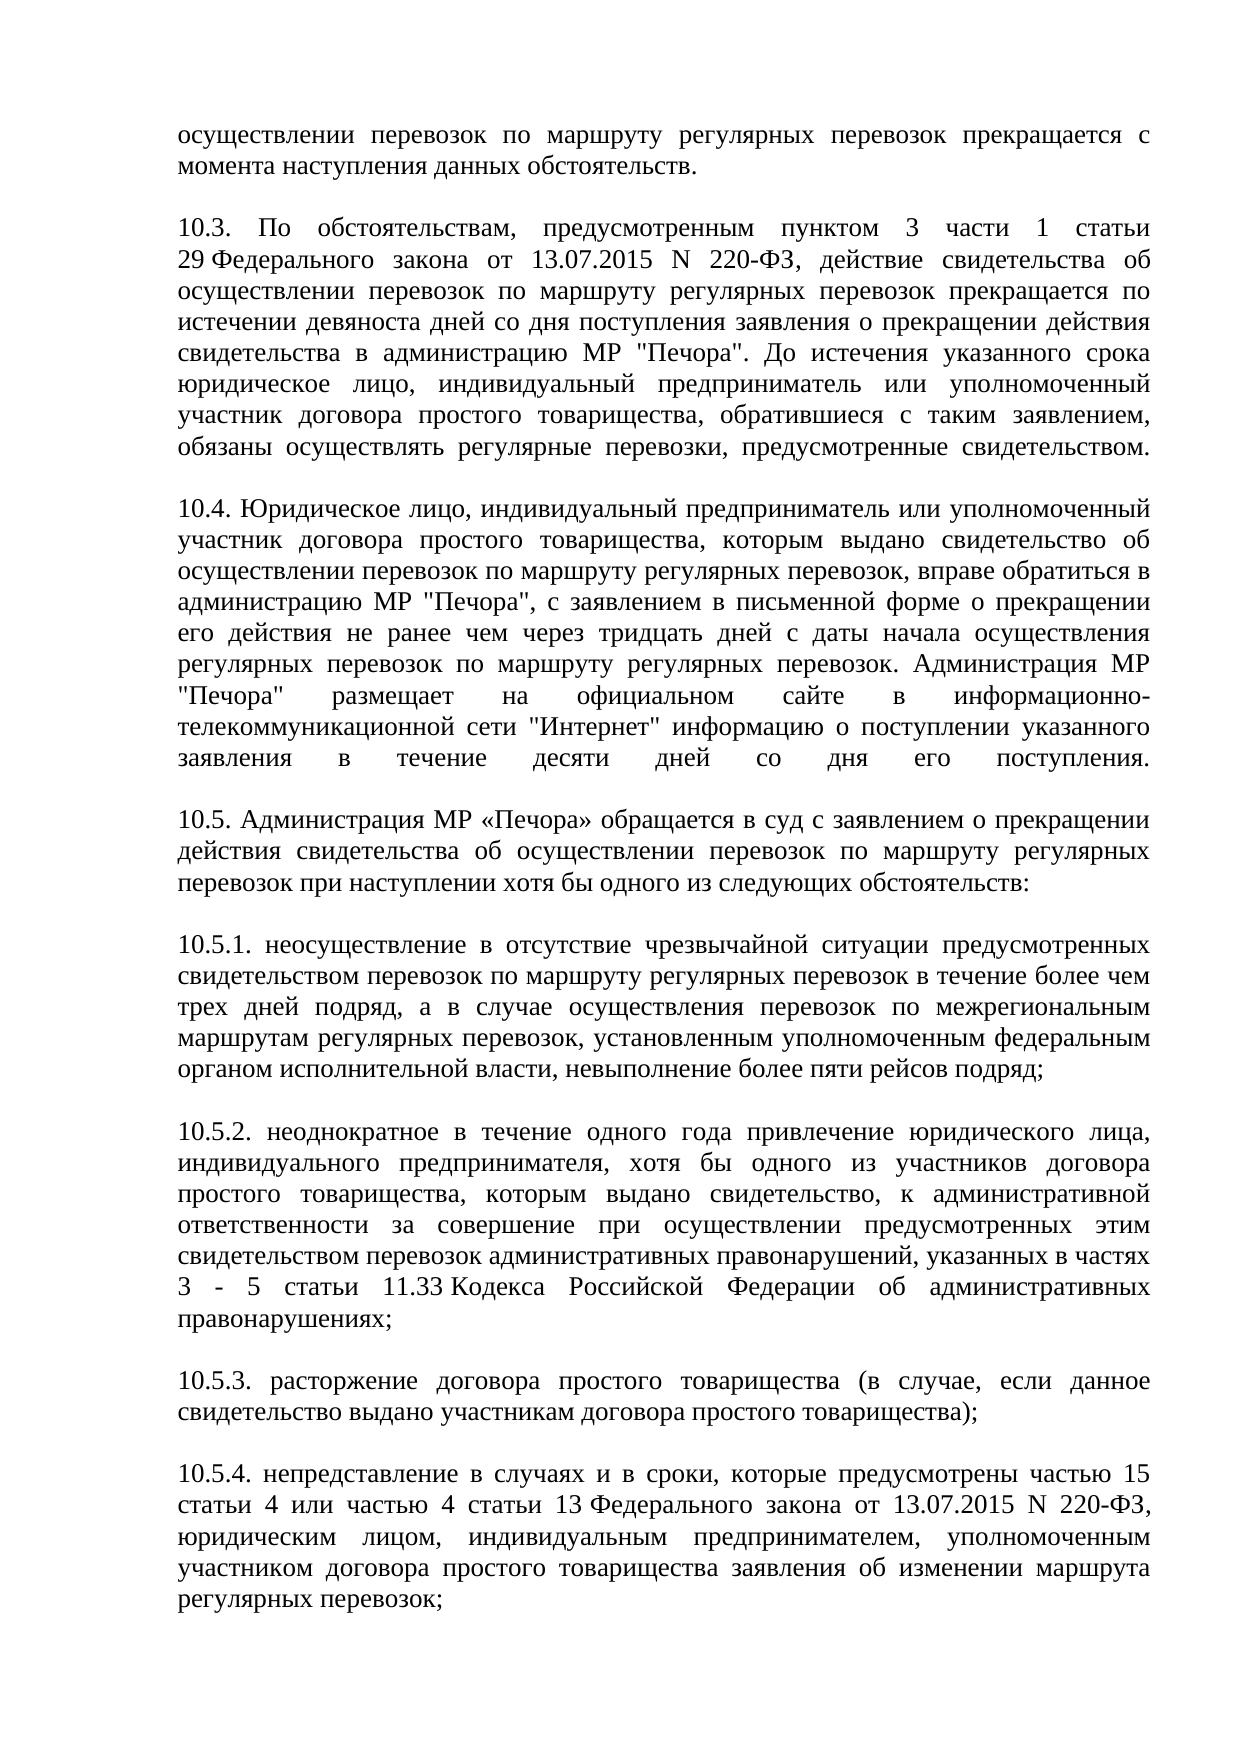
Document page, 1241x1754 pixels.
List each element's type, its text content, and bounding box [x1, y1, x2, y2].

text 10.3. По обстоятельствам, предусмотренным пунктом 3 части 1 статьи 29 Федерального закона от 13.07.2015 N 220-ФЗ, действие свидетельства об осуществлении перевозок по маршруту регулярных перевозок прекращается по истечении девяноста дней со дня поступления заявления о прекращении действия свидетельства в администрацию МР "Печора". До истечения указанного срока юридическое лицо, индивидуальный предприниматель или уполномоченный участник договора простого товарищества, обратившиеся с таким заявлением, обязаны осуществлять регулярные перевозки, предусмотренные свидетельством. 10.4. Юридическое лицо, индивидуальный предприниматель или уполномоченный участник договора простого товарищества, которым выдано свидетельство об осуществлении перевозок по маршруту регулярных перевозок, вправе обратиться в администрацию МР "Печора", с заявлением в письменной форме о прекращении его действия не ранее чем через тридцать дней с даты начала осуществления регулярных перевозок по маршруту регулярных перевозок. Администрация МР "Печора" размещает на официальном сайте в информационно-телекоммуникационной сети "Интернет" информацию о поступлении указанного заявления в течение десяти дней со дня его поступления. 10.5. Администрация МР «Печора» обращается в суд с заявлением о прекращении действия свидетельства об осуществлении перевозок по маршруту регулярных перевозок при наступлении хотя бы одного из следующих обстоятельств: [177, 180, 1152, 897]
text 10.5.3. расторжение договора простого товарищества (в случае, если данное свидетельство выдано участникам договора простого товарищества); [177, 1333, 1152, 1426]
text 10.5.4. непредставление в случаях и в сроки, которые предусмотрены частью 15 статьи 4 или частью 4 статьи 13 Федерального закона от 13.07.2015 N 220-ФЗ, юридическим лицом, индивидуальным предпринимателем, уполномоченным участником договора простого товарищества заявления об изменении маршрута регулярных перевозок; [177, 1426, 1152, 1613]
text 10.5.1. неосуществление в отсутствие чрезвычайной ситуации предусмотренных свидетельством перевозок по маршруту регулярных перевозок в течение более чем трех дней подряд, а в случае осуществления перевозок по межрегиональным маршрутам регулярных перевозок, установленным уполномоченным федеральным органом исполнительной власти, невыполнение более пяти рейсов подряд; [177, 897, 1152, 1084]
text 10.5.2. неоднократное в течение одного года привлечение юридического лица, индивидуального предпринимателя, хотя бы одного из участников договора простого товарищества, которым выдано свидетельство, к административной ответственности за совершение при осуществлении предусмотренных этим свидетельством перевозок административных правонарушений, указанных в частях 3 - 5 статьи 11.33 Кодекса Российской Федерации об административных правонарушениях; [177, 1084, 1152, 1333]
